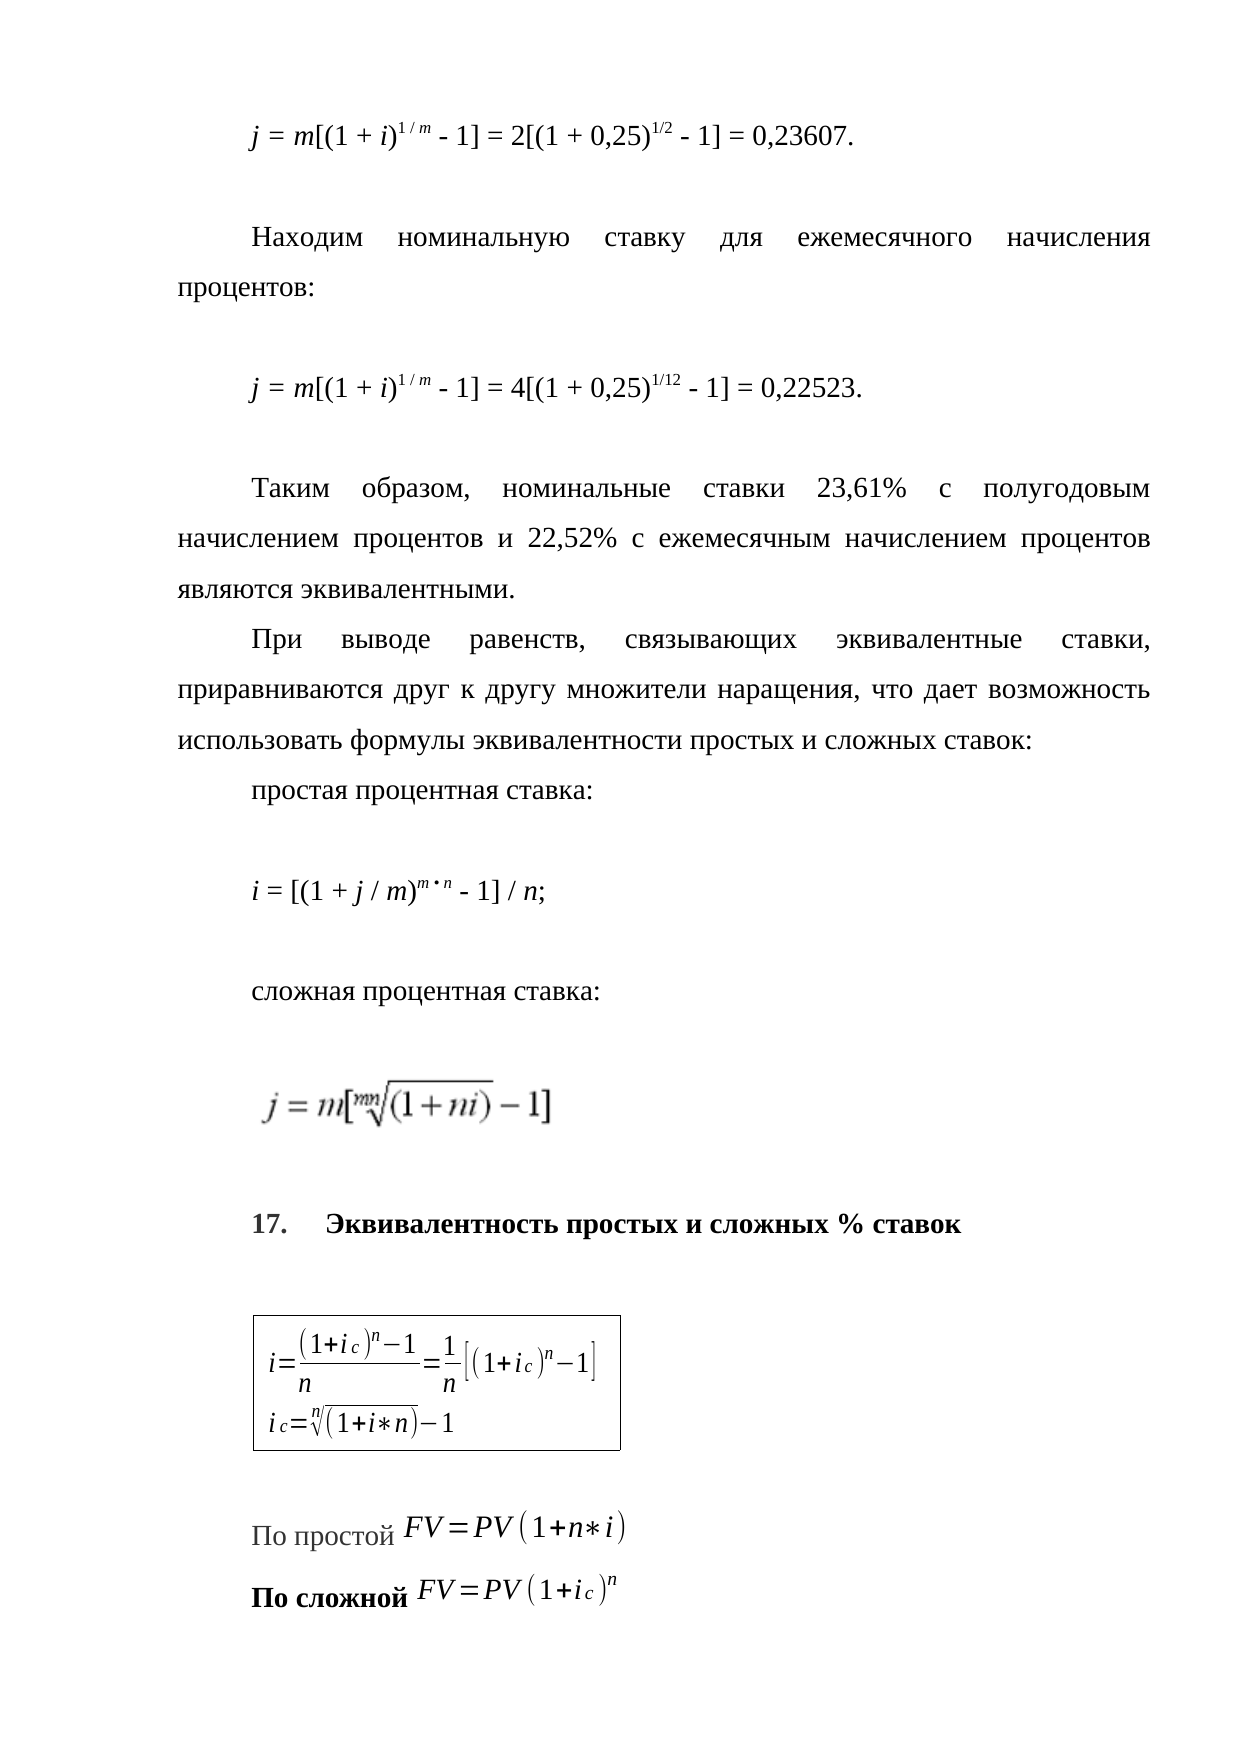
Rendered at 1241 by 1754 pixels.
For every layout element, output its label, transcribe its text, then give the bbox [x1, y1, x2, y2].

text i = [(1 + j / m)m • n - 1] / n; [177, 873, 1152, 906]
text простая процентная ставка: [177, 772, 1152, 806]
text сложная процентная ставка: [177, 973, 1152, 1007]
subtitle По сложной [177, 1568, 1152, 1614]
text j = m[(1 + i)1 / m - 1] = 2[(1 + 0,25)1/2 - 1] = 0,23607. [177, 118, 1152, 152]
text j = m[(1 + i)1 / m - 1] = 4[(1 + 0,25)1/12 - 1] = 0,22523. [177, 370, 1152, 403]
text При выводе равенств, связывающих эквивалентные ставки, приравниваются друг к другу множители наращения, что дает возможность использовать формулы эквивалентности простых и сложных ставок: [177, 621, 1152, 755]
list Эквивалентность простых и сложных % ставок [177, 1206, 1152, 1239]
text Таким образом, номинальные ставки 23,61% с полугодовым начислением процентов и 22,52% с ежемесячным начислением процентов являются эквивалентными. [177, 470, 1152, 604]
picture [251, 1073, 562, 1142]
text Находим номинальную ставку для ежемесячного начисления процентов: [177, 219, 1152, 303]
text По простой [177, 1508, 1152, 1552]
